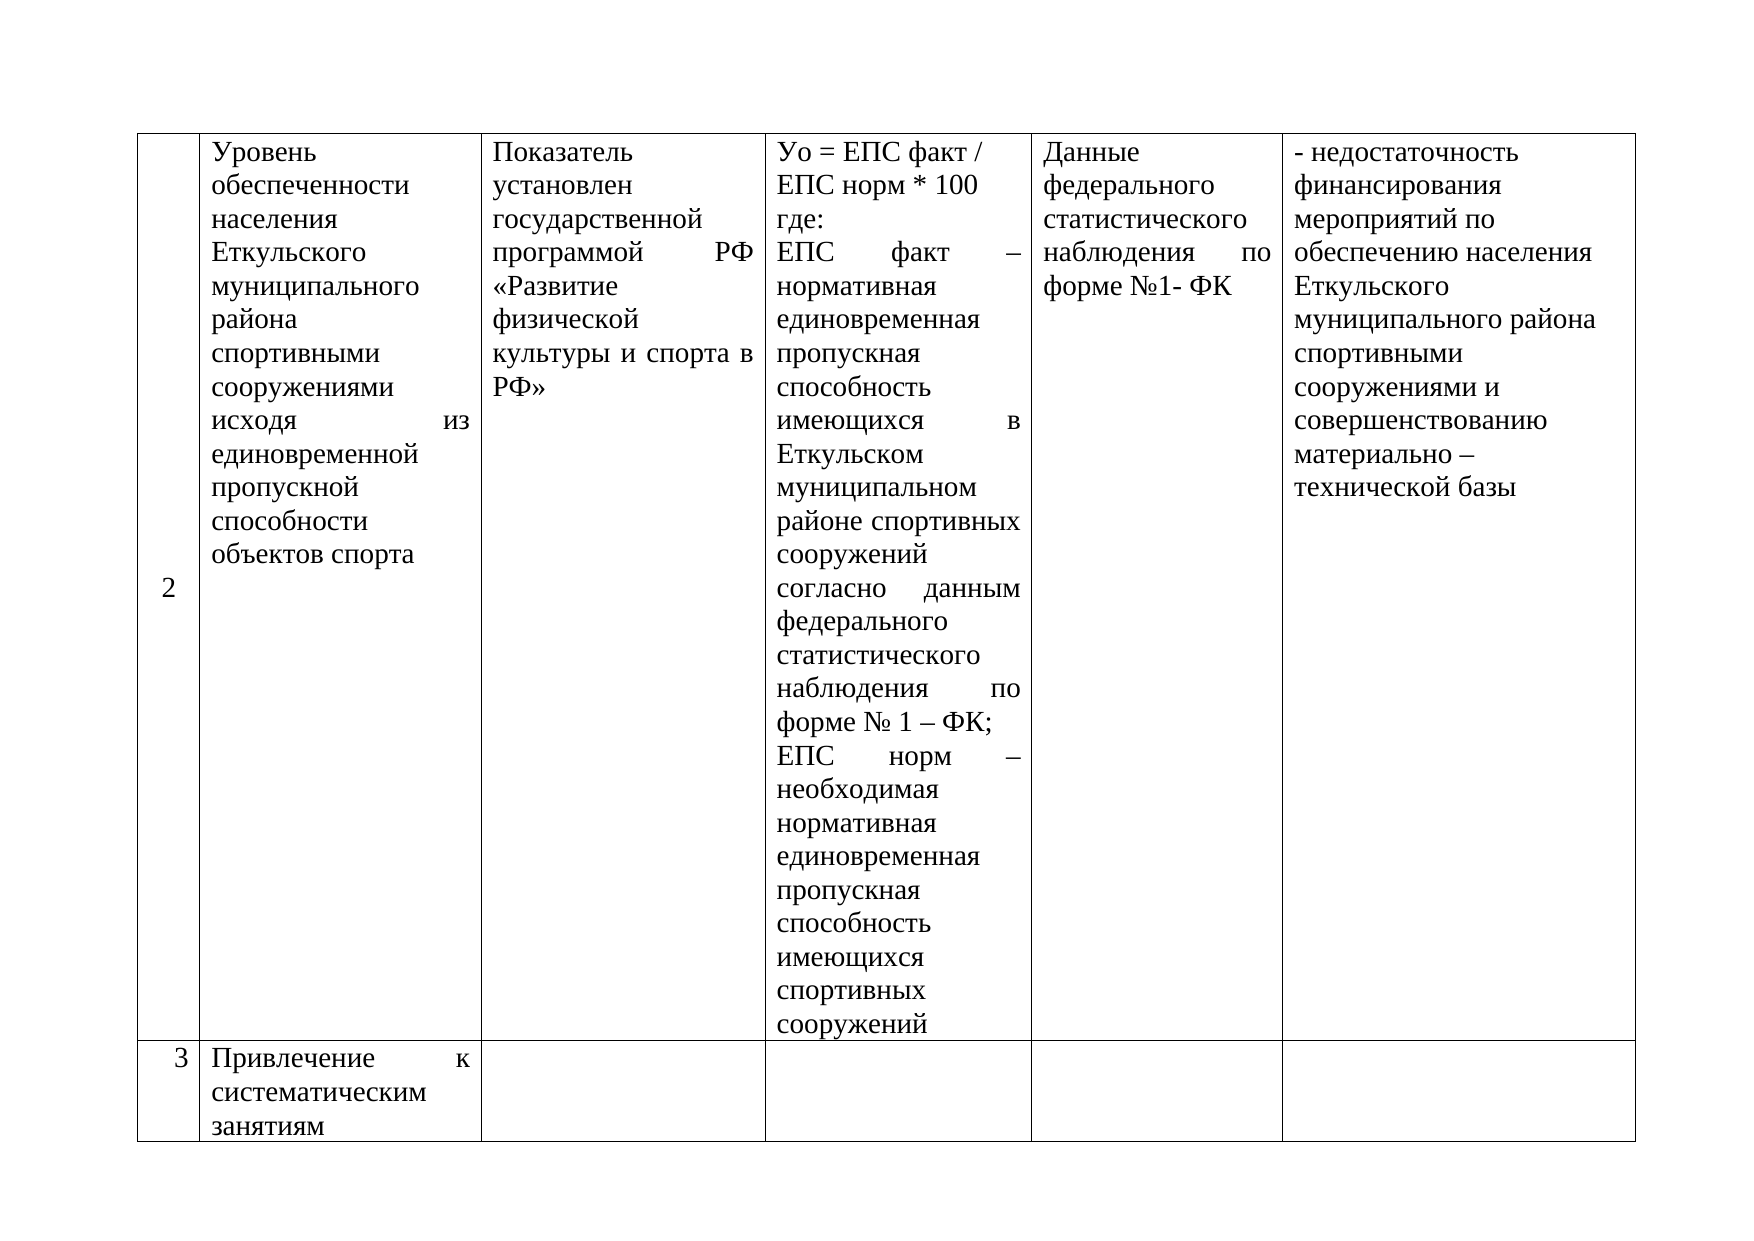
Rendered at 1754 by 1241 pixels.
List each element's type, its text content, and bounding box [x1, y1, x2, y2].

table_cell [1032, 134, 1282, 1039]
table_cell 3 [138, 1041, 199, 1141]
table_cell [1283, 1041, 1635, 1141]
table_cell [482, 1041, 765, 1141]
table_cell - недостаточность финансирования мероприятий по обеспечению населения Еткульского муниципального района спортивными сооружениями и совершенствованию материально – технической базы [1283, 134, 1635, 1039]
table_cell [766, 1041, 1031, 1141]
table_cell Уо = ЕПС факт / ЕПС норм * 100 где: ЕПС факт – нормативная единовременная пропускная способность имеющихся в Еткульском муниципальном районе спортивных сооружений согласно данным федерального статистического наблюдения по форме № 1 – ФК; ЕПС норм – необходимая нормативная единовременная пропускная способность имеющихся спортивных сооружений [766, 134, 1031, 1039]
table_cell Уровень обеспеченности населения Еткульского муниципального района спортивными сооружениями исходя из единовременной пропускной способности объектов спорта [200, 134, 481, 1039]
table_cell 2 [138, 134, 199, 1039]
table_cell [482, 134, 765, 1039]
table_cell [200, 1041, 481, 1141]
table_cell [1032, 1041, 1282, 1141]
